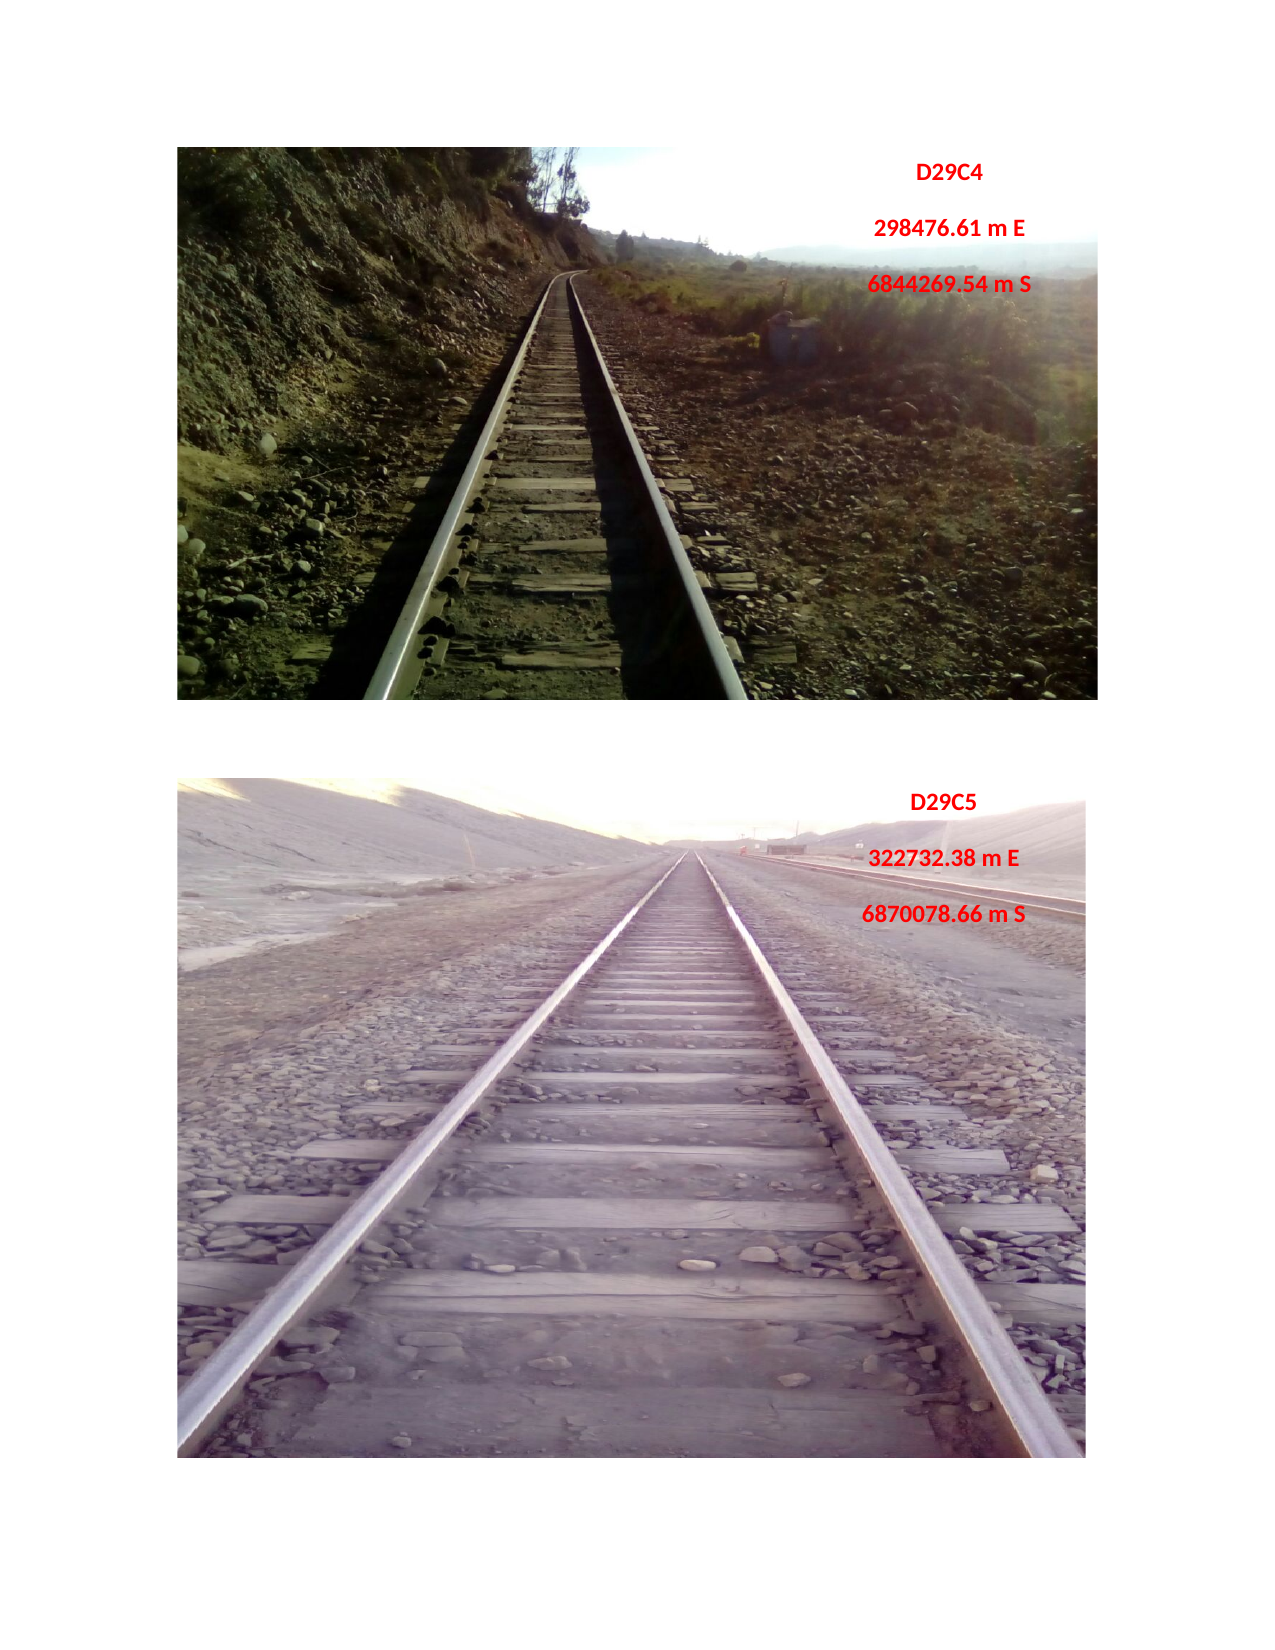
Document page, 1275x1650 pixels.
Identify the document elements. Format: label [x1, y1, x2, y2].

picture [177, 147, 1098, 700]
picture [177, 778, 1086, 1458]
